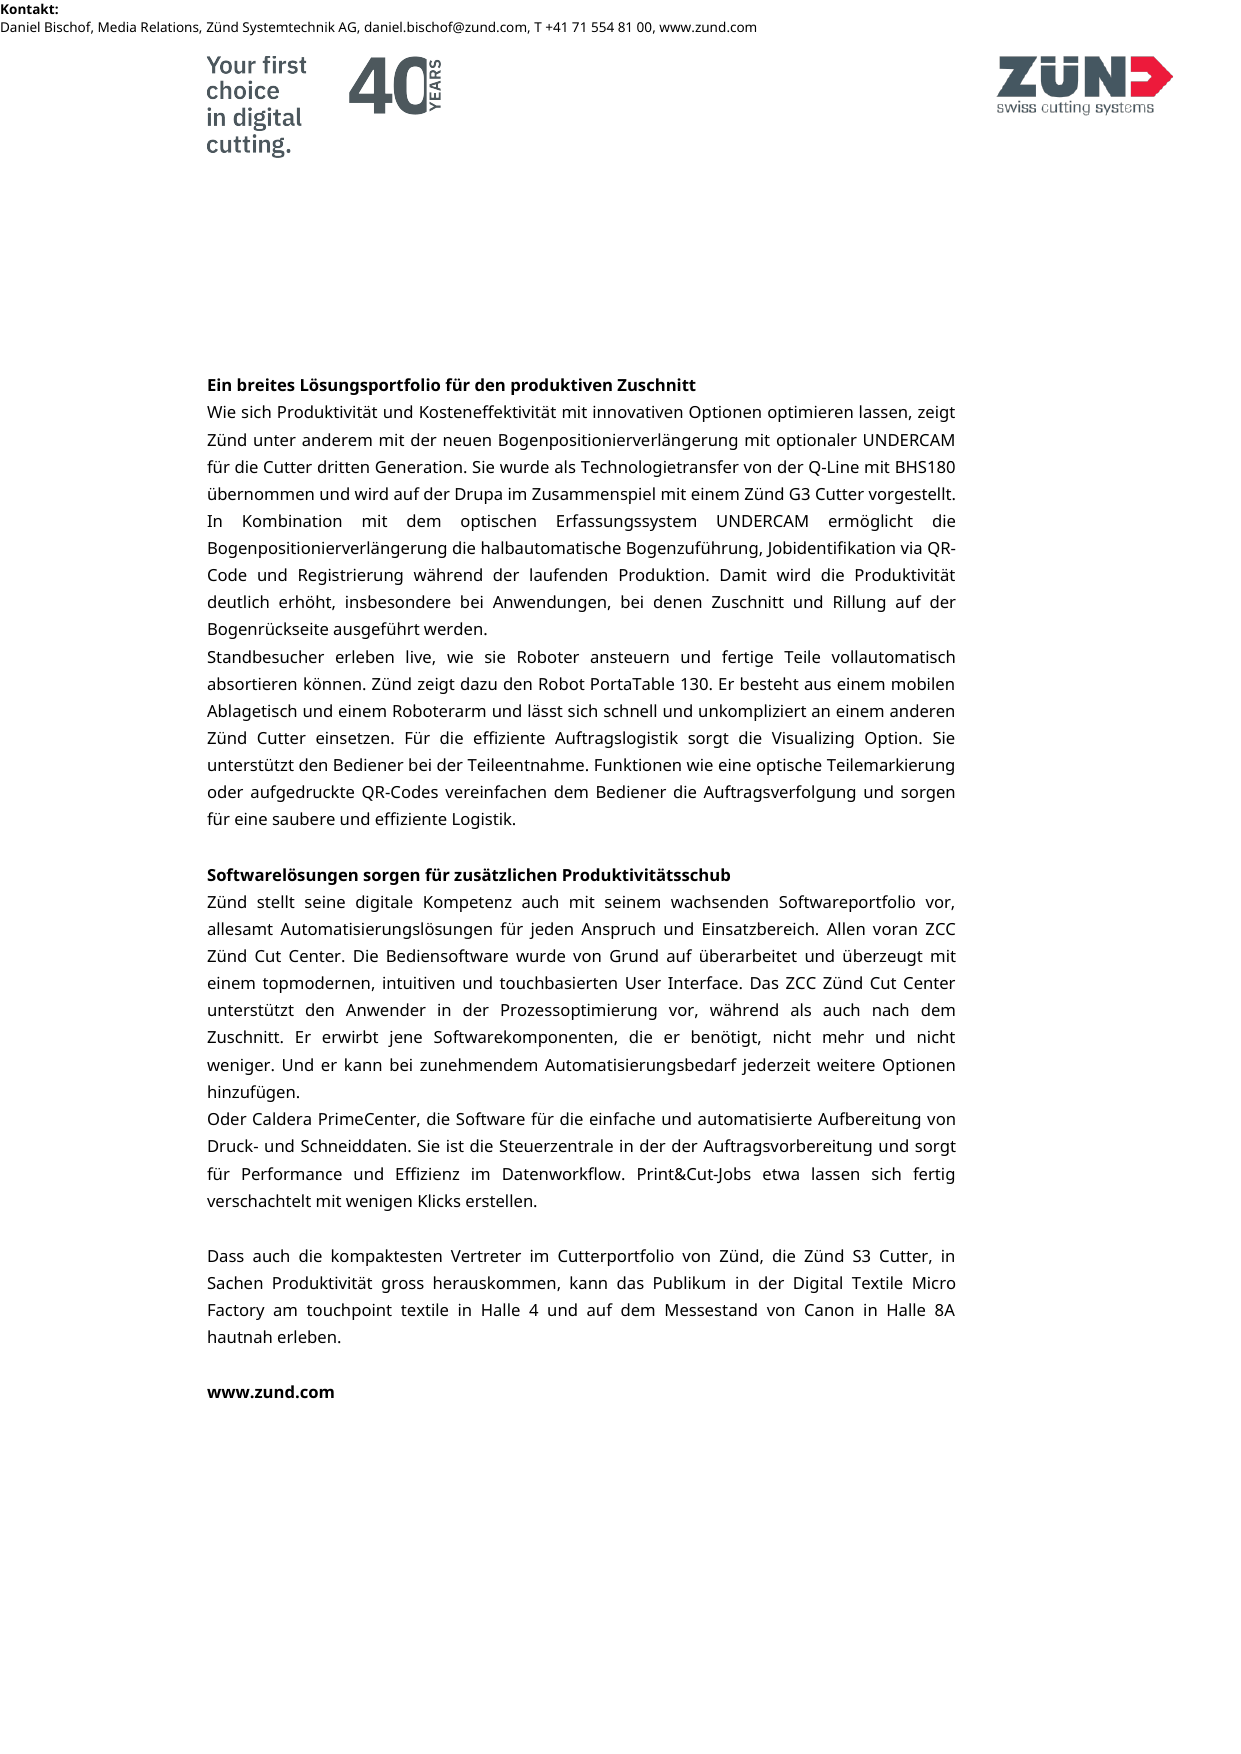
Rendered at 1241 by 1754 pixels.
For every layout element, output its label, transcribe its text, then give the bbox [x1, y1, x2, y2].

picture [347, 55, 443, 116]
text www.zund.com [207, 1377, 957, 1404]
text Dass auch die kompaktesten Vertreter im Cutterportfolio von Zünd, die Zünd S3 Cutter, in Sachen Produktivität gross herauskommen, kann das Publikum in der Digital Textile Micro Factory am touchpoint textile in Halle 4 und auf dem Messestand von Canon in Halle 8A hautnah erleben. [207, 1241, 957, 1349]
text Standbesucher erleben live, wie sie Roboter ansteuern und fertige Teile vollautomatisch absortieren können. Zünd zeigt dazu den Robot PortaTable 130. Er besteht aus einem mobilen Ablagetisch und einem Roboterarm und lässt sich schnell und unkompliziert an einem anderen Zünd Cutter einsetzen. Für die effiziente Auftragslogistik sorgt die Visualizing Option. Sie unterstützt den Bediener bei der Teileentnahme. Funktionen wie eine optische Teilemarkierung oder aufgedruckte QR-Codes vereinfachen dem Bediener die Auftragsverfolgung und sorgen für eine saubere und effiziente Logistik. [207, 642, 957, 831]
picture [206, 56, 307, 158]
text Wie sich Produktivität und Kosteneffektivität mit innovativen Optionen optimieren lassen, zeigt Zünd unter anderem mit der neuen Bogenpositionierverlängerung mit optionaler UNDERCAM für die Cutter dritten Generation. Sie wurde als Technologietransfer von der Q-Line mit BHS180 übernommen und wird auf der Drupa im Zusammenspiel mit einem Zünd G3 Cutter vorgestellt. In Kombination mit dem optischen Erfassungssystem UNDERCAM ermöglicht die Bogenpositionierverlängerung die halbautomatische Bogenzuführung, Jobidentifikation via QR-Code und Registrierung während der laufenden Produktion. Damit wird die Produktivität deutlich erhöht, insbesondere bei Anwendungen, bei denen Zuschnitt und Rillung auf der Bogenrückseite ausgeführt werden. [207, 397, 957, 641]
picture [995, 55, 1174, 116]
text Ein breites Lösungsportfolio für den produktiven Zuschnitt [207, 370, 957, 397]
text Oder Caldera PrimeCenter, die Software für die einfache und automatisierte Aufbereitung von Druck- und Schneiddaten. Sie ist die Steuerzentrale in der der Auftragsvorbereitung und sorgt für Performance und Effizienz im Datenworkflow. Print&Cut-Jobs etwa lassen sich fertig verschachtelt mit wenigen Klicks erstellen. [207, 1104, 957, 1212]
text Softwarelösungen sorgen für zusätzlichen Produktivitätsschub [207, 859, 957, 886]
text Zünd stellt seine digitale Kompetenz auch mit seinem wachsenden Softwareportfolio vor, allesamt Automatisierungslösungen für jeden Anspruch und Einsatzbereich. Allen voran ZCC Zünd Cut Center. Die Bediensoftware wurde von Grund auf überarbeitet und überzeugt mit einem topmodernen, intuitiven und touchbasierten User Interface. Das ZCC Zünd Cut Center unterstützt den Anwender in der Prozessoptimierung vor, während als auch nach dem Zuschnitt. Er erwirbt jene Softwarekomponenten, die er benötigt, nicht mehr und nicht weniger. Und er kann bei zunehmendem Automatisierungsbedarf jederzeit weitere Optionen hinzufügen. [207, 887, 957, 1103]
